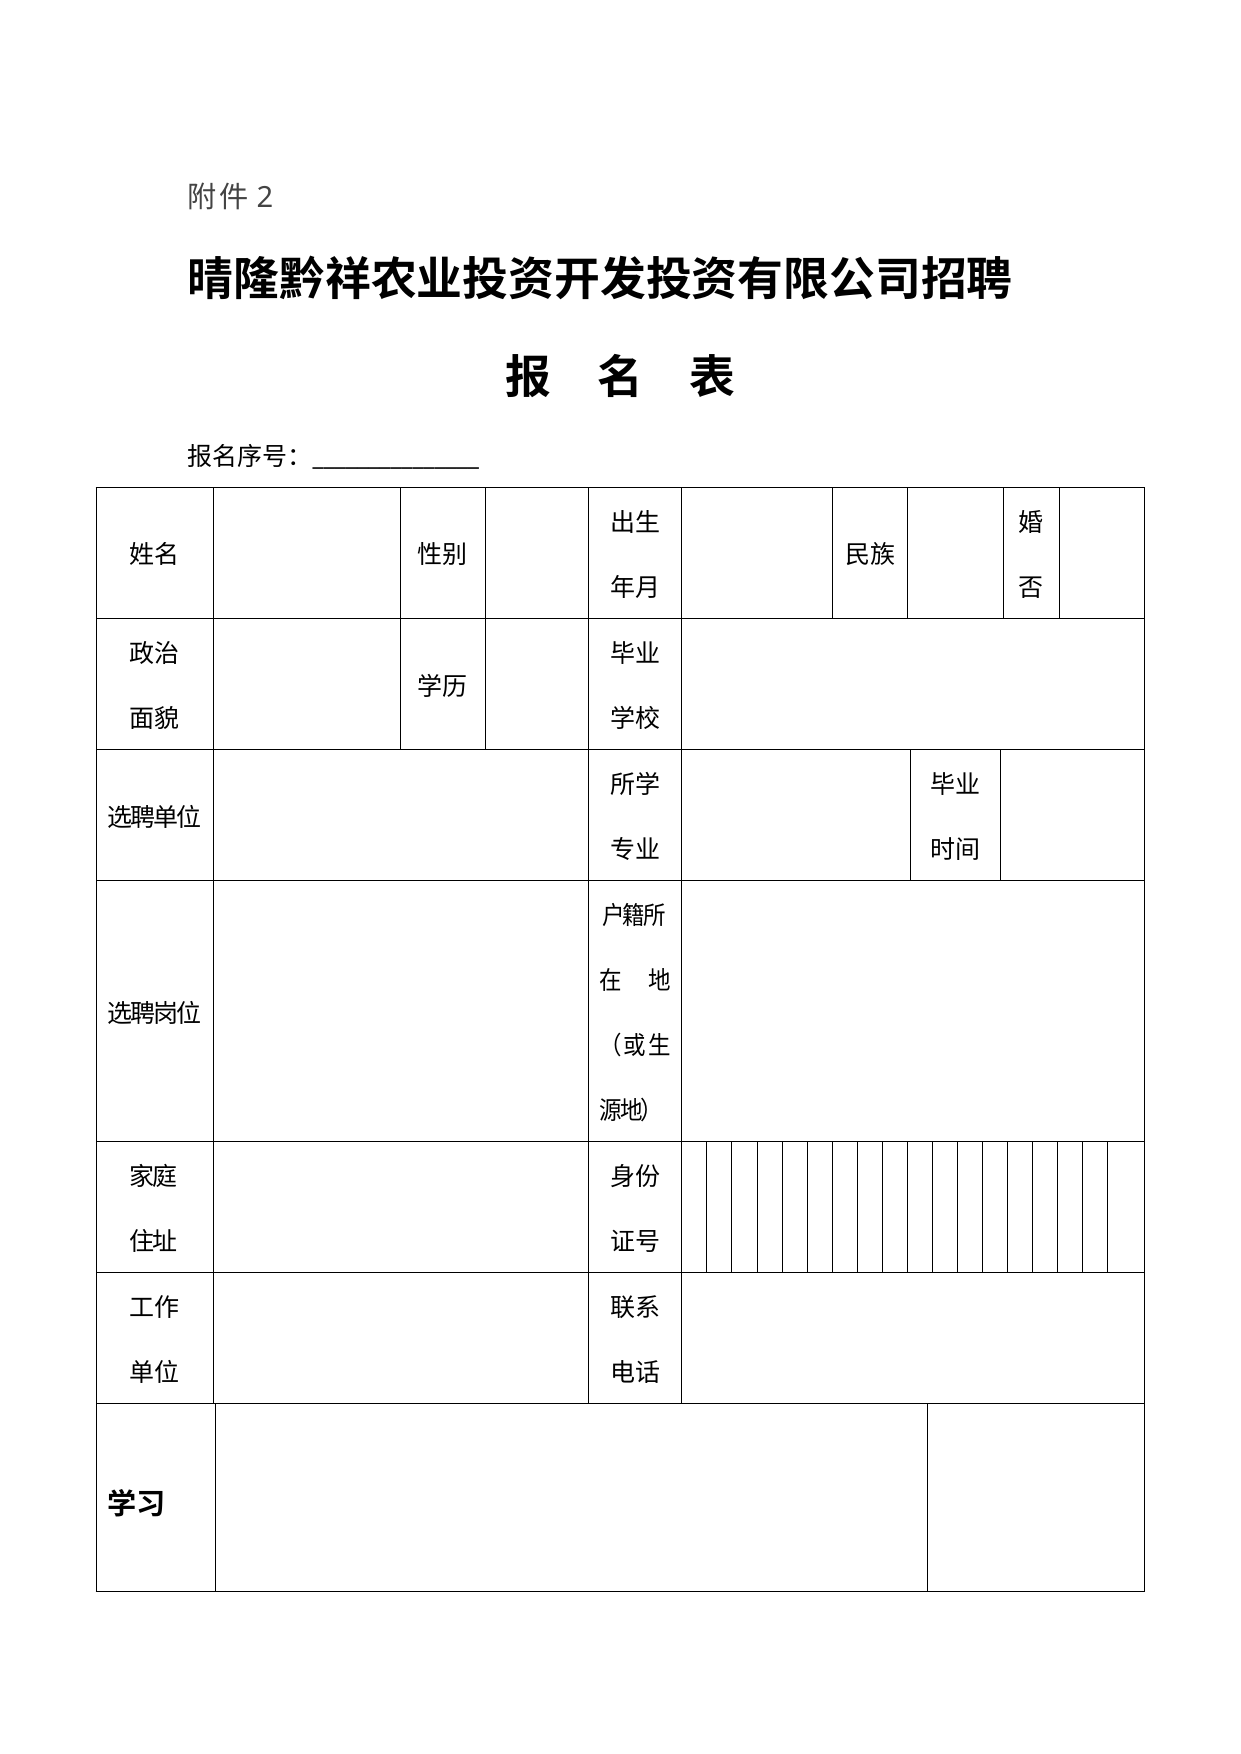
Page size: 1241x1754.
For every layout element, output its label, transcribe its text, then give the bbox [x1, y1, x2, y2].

table_header [486, 488, 588, 618]
table_cell 政治 面貌 [97, 619, 213, 749]
table_cell [682, 1142, 706, 1272]
table_cell [214, 881, 588, 1141]
table_cell [682, 619, 1144, 749]
table_cell [1001, 750, 1144, 880]
text 报 名 表 [187, 324, 1053, 422]
table_cell [1033, 1142, 1057, 1272]
table_cell [682, 881, 1144, 1141]
table_header [908, 488, 1003, 618]
text 晴隆黔祥农业投资开发投资有限公司招聘 [187, 227, 1053, 324]
table_cell [858, 1142, 882, 1272]
table_cell [783, 1142, 807, 1272]
text 附件2 [187, 162, 1053, 227]
table_header 姓名 [97, 488, 213, 618]
table_cell [958, 1142, 982, 1272]
table_cell [908, 1142, 932, 1272]
table_cell 工作 单位 [97, 1273, 213, 1403]
table_header 性别 [401, 488, 485, 618]
table_cell [732, 1142, 757, 1272]
table_cell 身份 证号 [589, 1142, 681, 1272]
table_cell 选聘单位 [97, 750, 213, 880]
text 报名序号：_______________ [187, 422, 1053, 487]
table_cell [214, 619, 400, 749]
table_cell 学习 及 工作 简历 [97, 1404, 215, 1591]
table_cell [833, 1142, 857, 1272]
table_cell 所学 专业 [589, 750, 681, 880]
table_cell [707, 1142, 731, 1272]
table_cell 选聘岗位 [97, 881, 213, 1141]
table_cell [682, 1273, 1144, 1403]
table_header 婚否 [1004, 488, 1059, 618]
table_cell 家庭 住址 [97, 1142, 213, 1272]
table_header [1060, 488, 1144, 618]
table_cell 毕业 时间 [911, 750, 1000, 880]
table_cell [808, 1142, 832, 1272]
table_cell [486, 619, 588, 749]
table_header [214, 488, 400, 618]
table_cell [216, 1404, 927, 1591]
table_cell [1058, 1142, 1082, 1272]
table_cell [928, 1404, 1144, 1591]
table_cell [1108, 1142, 1144, 1272]
table_cell [682, 750, 910, 880]
table_cell [758, 1142, 782, 1272]
table_cell [1008, 1142, 1032, 1272]
table_cell 户籍所 在地（或生源地） [589, 881, 681, 1141]
table_header [682, 488, 832, 618]
table_cell [983, 1142, 1007, 1272]
table_header 民族 [833, 488, 907, 618]
table_cell [214, 1142, 588, 1272]
table_cell [214, 1273, 588, 1403]
table_header 出生 年月 [589, 488, 681, 618]
table_cell [933, 1142, 957, 1272]
table_cell 联系 电话 [589, 1273, 681, 1403]
table_cell 学历 [401, 619, 485, 749]
table_cell 毕业 学校 [589, 619, 681, 749]
table_cell [214, 750, 588, 880]
table_cell [1083, 1142, 1107, 1272]
table_cell [883, 1142, 907, 1272]
